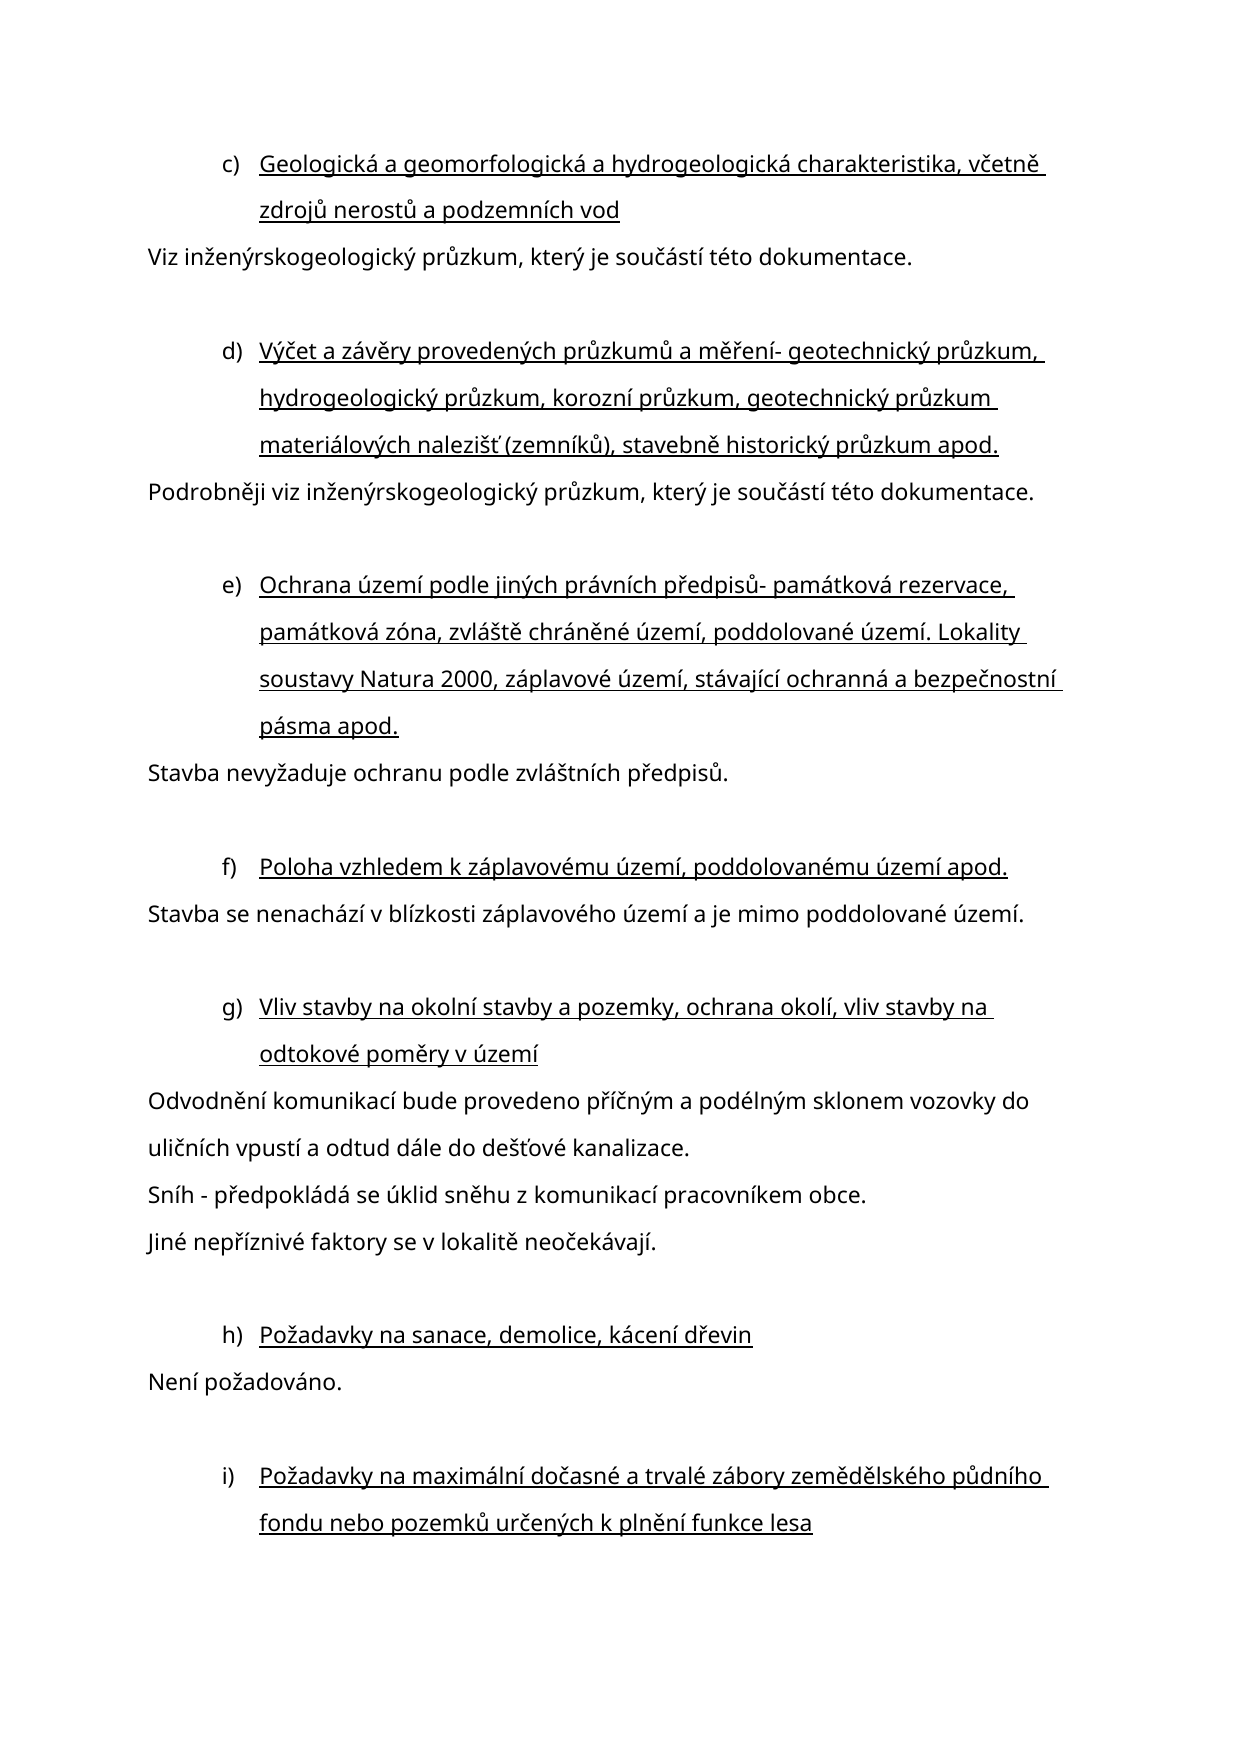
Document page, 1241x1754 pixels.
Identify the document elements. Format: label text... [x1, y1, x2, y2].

text Není požadováno. [148, 1366, 1093, 1398]
list Vliv stavby na okolní stavby a pozemky, ochrana okolí, vliv stavby na odtokové poměry v území [222, 991, 1093, 1069]
list Ochrana území podle jiných právních předpisů- památková rezervace, památková zóna, zvláště chráněné území, poddolované území. Lokality soustavy Natura 2000, záplavové území, stávající ochranná a bezpečnostní pásma apod. [222, 569, 1093, 741]
text Sníh - předpokládá se úklid sněhu z komunikací pracovníkem obce. [148, 1179, 1093, 1210]
text Stavba se nenachází v blízkosti záplavového území a je mimo poddolované území. [148, 898, 1093, 929]
text Jiné nepříznivé faktory se v lokalitě neočekávají. [148, 1226, 1093, 1257]
list Požadavky na sanace, demolice, kácení dřevin [222, 1319, 1093, 1351]
list Geologická a geomorfologická a hydrogeologická charakteristika, včetně zdrojů nerostů a podzemních vod [222, 148, 1093, 226]
text Podrobněji viz inženýrskogeologický průzkum, který je součástí této dokumentace. [148, 476, 1093, 507]
list Výčet a závěry provedených průzkumů a měření- geotechnický průzkum, hydrogeologický průzkum, korozní průzkum, geotechnický průzkum materiálových nalezišť (zemníků), stavebně historický průzkum apod. [222, 335, 1093, 460]
list Požadavky na maximální dočasné a trvalé zábory zemědělského půdního fondu nebo pozemků určených k plnění funkce lesa [222, 1460, 1093, 1538]
text Viz inženýrskogeologický průzkum, který je součástí této dokumentace. [148, 241, 1093, 273]
text Odvodnění komunikací bude provedeno příčným a podélným sklonem vozovky do uličních vpustí a odtud dále do dešťové kanalizace. [148, 1085, 1093, 1163]
text Stavba nevyžaduje ochranu podle zvláštních předpisů. [148, 757, 1093, 788]
list Poloha vzhledem k záplavovému území, poddolovanému území apod. [222, 851, 1093, 882]
